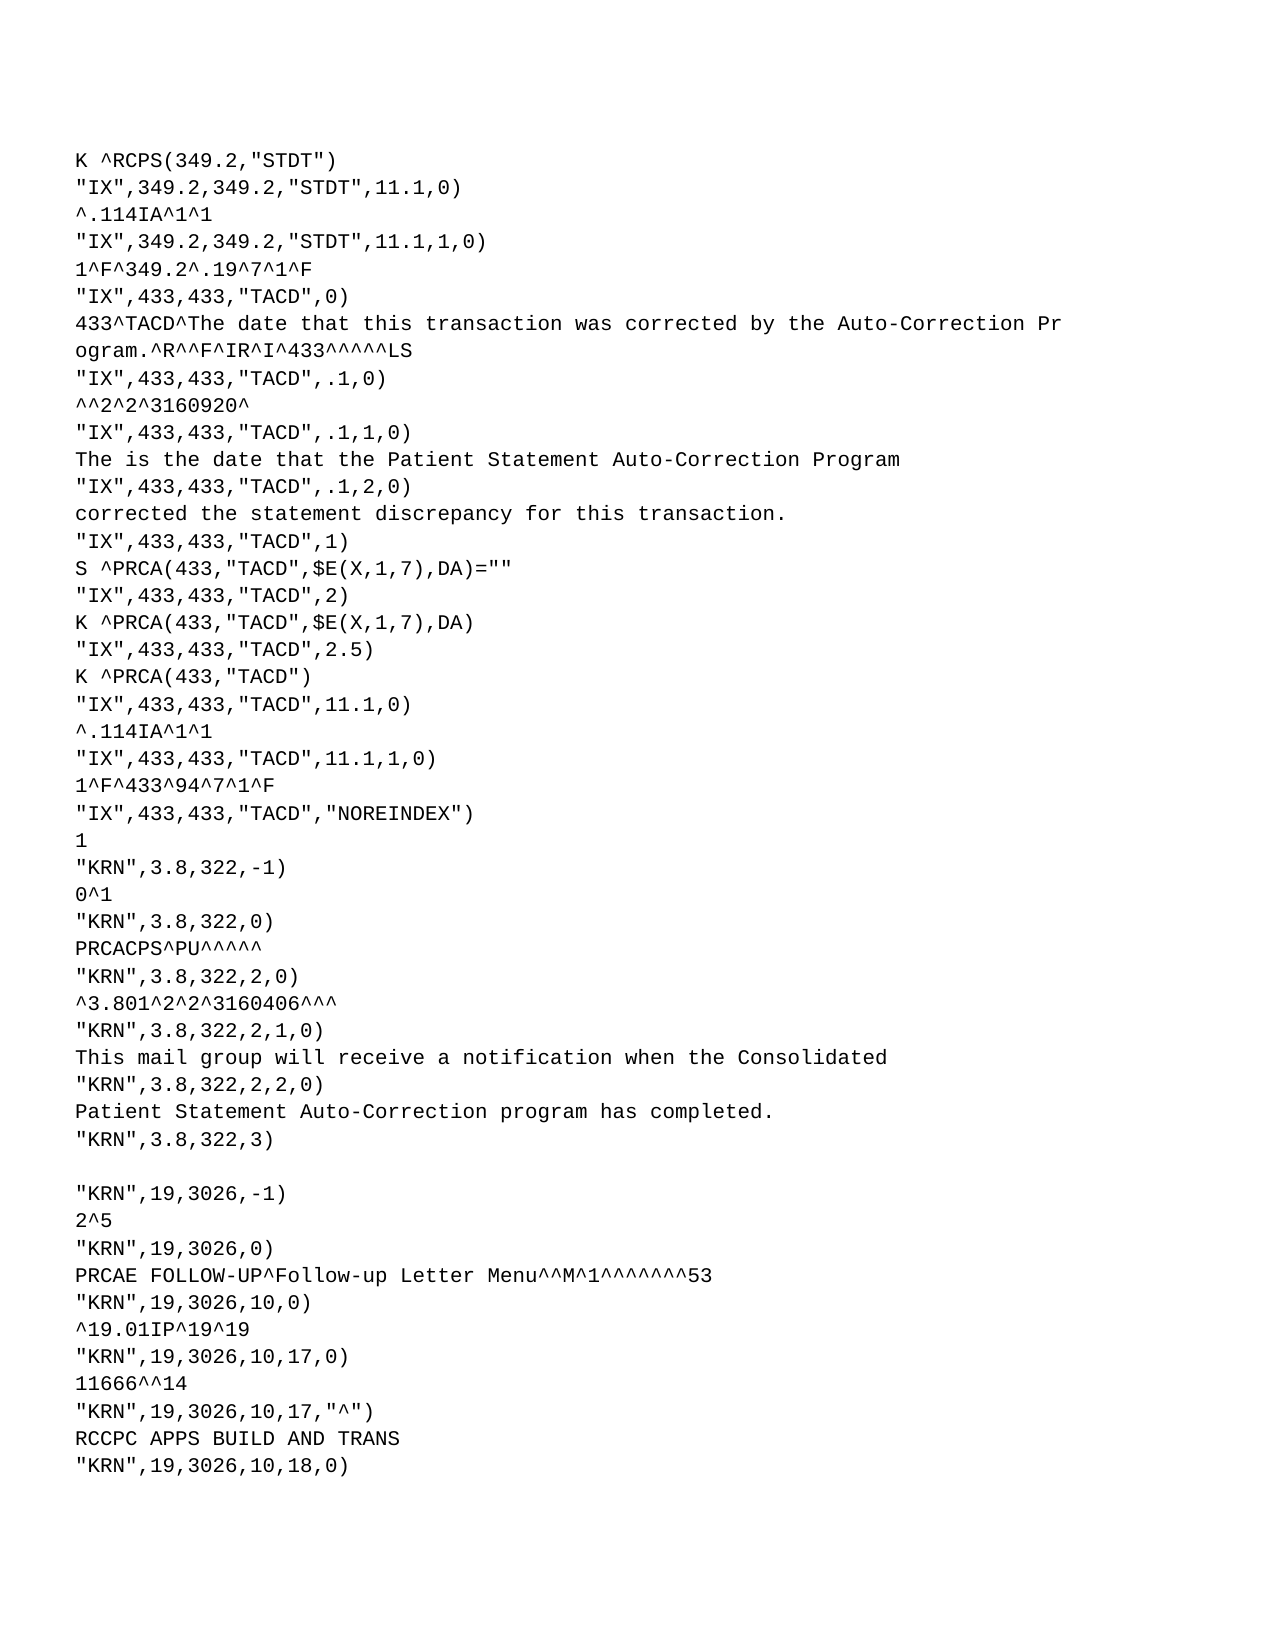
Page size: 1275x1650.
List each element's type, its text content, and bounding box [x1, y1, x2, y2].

text 2^5 [75, 1210, 1200, 1234]
text "KRN",3.8,322,3) [75, 1129, 1200, 1152]
text ^.114IA^1^1 [75, 721, 1200, 744]
text "IX",433,433,"TACD",11.1,0) [75, 694, 1200, 717]
text corrected the statement discrepancy for this transaction. [75, 503, 1200, 527]
text K ^PRCA(433,"TACD") [75, 667, 1200, 690]
text S ^PRCA(433,"TACD",$E(X,1,7),DA)="" [75, 558, 1200, 581]
text 0^1 [75, 884, 1200, 908]
text "KRN",19,3026,10,17,"^") [75, 1401, 1200, 1424]
text ^19.01IP^19^19 [75, 1319, 1200, 1343]
text This mail group will receive a notification when the Consolidated [75, 1047, 1200, 1071]
text "IX",433,433,"TACD",2.5) [75, 639, 1200, 663]
text 11666^^14 [75, 1373, 1200, 1397]
text "KRN",3.8,322,2,0) [75, 966, 1200, 989]
text ^^2^2^3160920^ [75, 395, 1200, 418]
text "IX",433,433,"TACD",11.1,1,0) [75, 748, 1200, 772]
text "IX",433,433,"TACD",0) [75, 286, 1200, 309]
text PRCAE FOLLOW-UP^Follow-up Letter Menu^^M^1^^^^^^^53 [75, 1265, 1200, 1288]
text "KRN",19,3026,-1) [75, 1183, 1200, 1207]
text 1^F^349.2^.19^7^1^F [75, 259, 1200, 282]
text "IX",433,433,"TACD",.1,2,0) [75, 476, 1200, 500]
text "KRN",19,3026,0) [75, 1237, 1200, 1261]
text K ^PRCA(433,"TACD",$E(X,1,7),DA) [75, 612, 1200, 636]
text "IX",349.2,349.2,"STDT",11.1,1,0) [75, 232, 1200, 255]
text ogram.^R^^F^IR^I^433^^^^^LS [75, 340, 1200, 364]
text PRCACPS^PU^^^^^ [75, 938, 1200, 962]
text The is the date that the Patient Statement Auto-Correction Program [75, 449, 1200, 473]
text "IX",433,433,"TACD",2) [75, 585, 1200, 609]
text Patient Statement Auto-Correction program has completed. [75, 1102, 1200, 1125]
text "KRN",19,3026,10,18,0) [75, 1455, 1200, 1479]
text "KRN",3.8,322,2,1,0) [75, 1020, 1200, 1044]
text "IX",433,433,"TACD",1) [75, 531, 1200, 554]
text 1 [75, 830, 1200, 853]
text K ^RCPS(349.2,"STDT") [75, 150, 1200, 174]
text 1^F^433^94^7^1^F [75, 775, 1200, 799]
text "IX",433,433,"TACD","NOREINDEX") [75, 802, 1200, 826]
text "IX",433,433,"TACD",.1,0) [75, 367, 1200, 391]
text "KRN",3.8,322,-1) [75, 857, 1200, 881]
text ^3.801^2^2^3160406^^^ [75, 993, 1200, 1016]
text "KRN",3.8,322,0) [75, 911, 1200, 935]
text "KRN",19,3026,10,17,0) [75, 1346, 1200, 1370]
text 433^TACD^The date that this transaction was corrected by the Auto-Correction Pr [75, 313, 1200, 337]
text RCCPC APPS BUILD AND TRANS [75, 1428, 1200, 1451]
text "IX",433,433,"TACD",.1,1,0) [75, 422, 1200, 446]
text "KRN",19,3026,10,0) [75, 1292, 1200, 1316]
text "IX",349.2,349.2,"STDT",11.1,0) [75, 177, 1200, 201]
text ^.114IA^1^1 [75, 204, 1200, 228]
text "KRN",3.8,322,2,2,0) [75, 1074, 1200, 1098]
